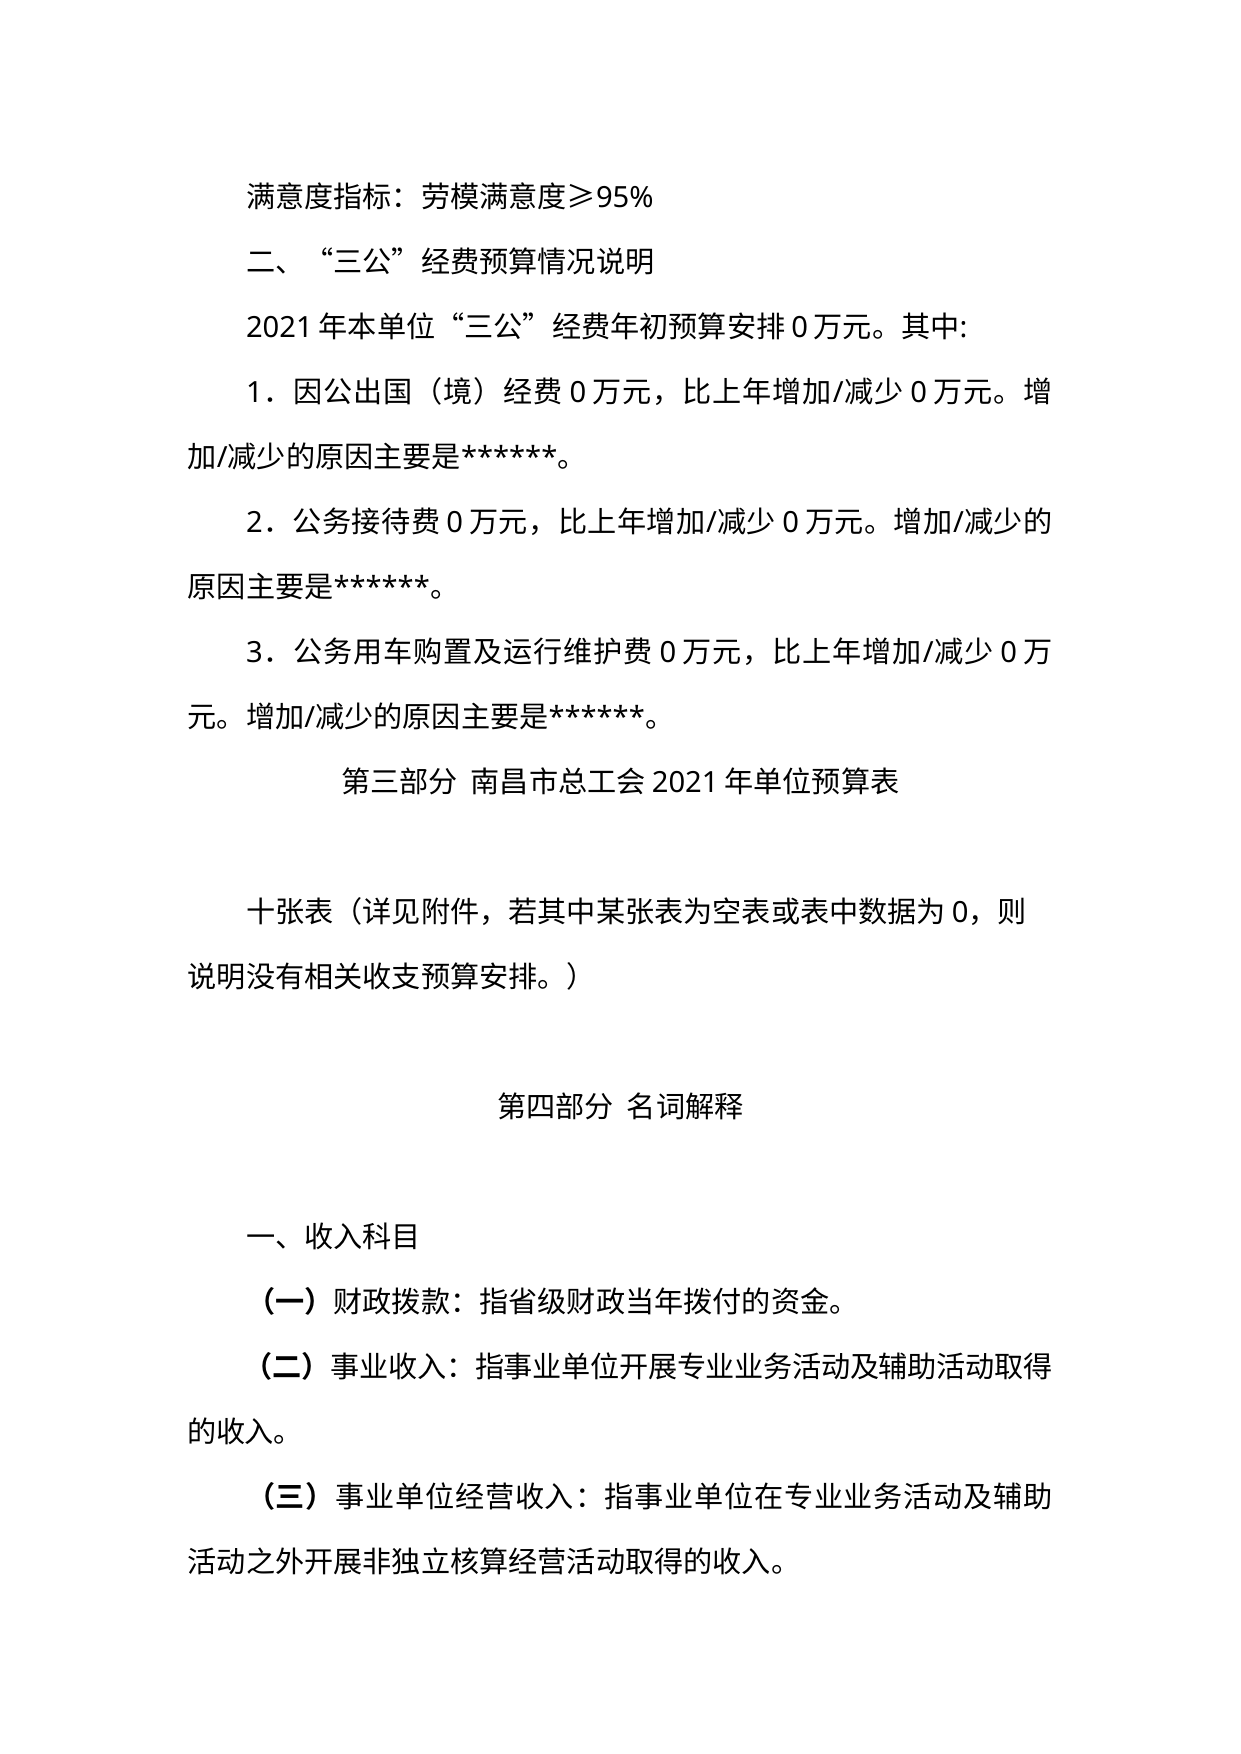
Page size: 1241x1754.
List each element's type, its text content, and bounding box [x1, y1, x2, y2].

text （三）事业单位经营收入：指事业单位在专业业务活动及辅助活动之外开展非独立核算经营活动取得的收入。 [187, 1462, 1053, 1592]
text 1．因公出国（境）经费0万元，比上年增加/减少0万元。增加/减少的原因主要是******。 [187, 357, 1053, 487]
text 第四部分 名词解释 [187, 1072, 1053, 1137]
text 十张表（详见附件，若其中某张表为空表或表中数据为0，则说明没有相关收支预算安排。） [187, 877, 1053, 1007]
text 满意度指标：劳模满意度≥95% [187, 162, 1053, 227]
text （一）财政拨款：指省级财政当年拨付的资金。 [187, 1267, 1053, 1332]
text （二）事业收入：指事业单位开展专业业务活动及辅助活动取得的收入。 [187, 1332, 1053, 1462]
text 3．公务用车购置及运行维护费0万元，比上年增加/减少0万元。增加/减少的原因主要是******。 [187, 617, 1053, 747]
text 一、收入科目 [187, 1202, 1053, 1267]
text 二、“三公”经费预算情况说明 [187, 227, 1053, 292]
text 2021年本单位“三公”经费年初预算安排0万元。其中: [187, 292, 1053, 357]
text 2．公务接待费0万元，比上年增加/减少0万元。增加/减少的原因主要是******。 [187, 487, 1053, 617]
text 第三部分 南昌市总工会2021年单位预算表 [187, 747, 1053, 812]
